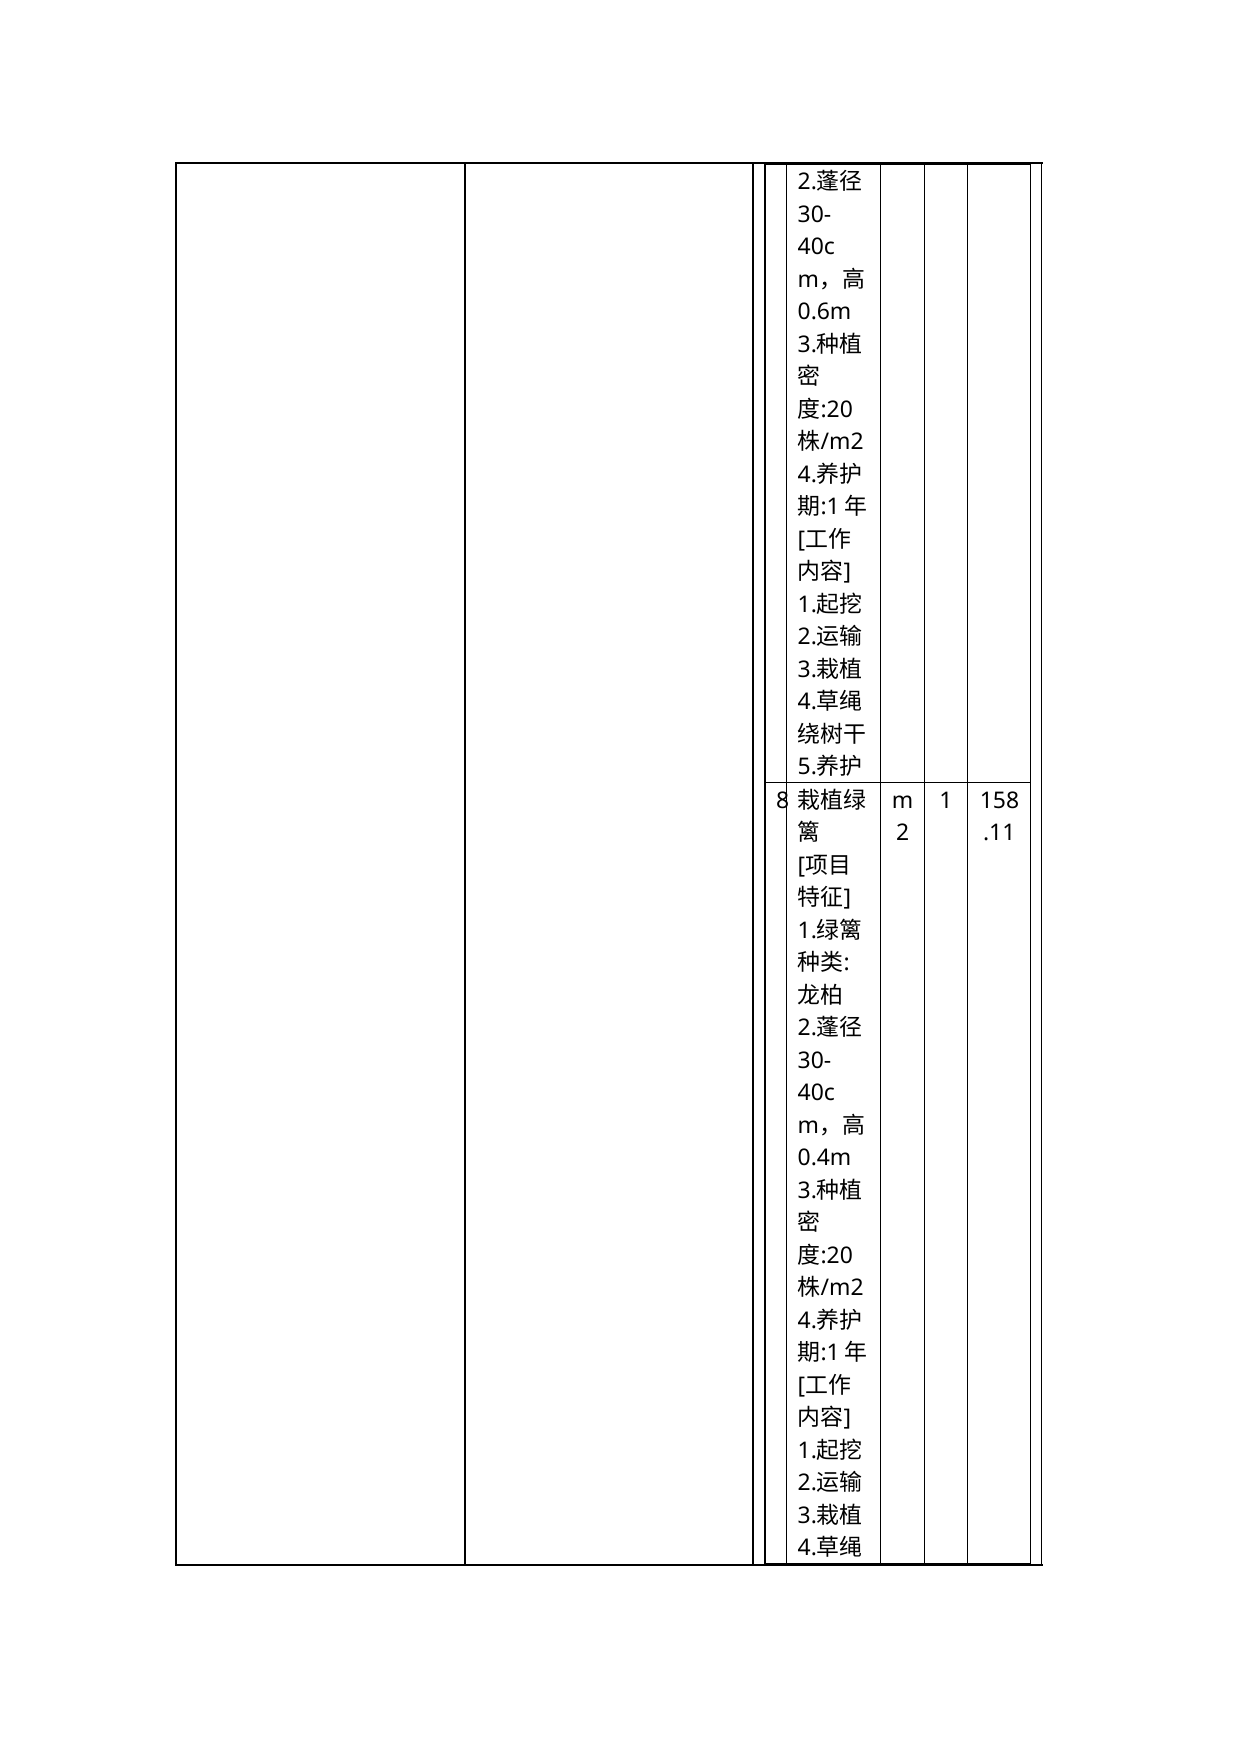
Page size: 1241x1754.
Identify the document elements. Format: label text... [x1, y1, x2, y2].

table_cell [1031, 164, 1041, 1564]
table_cell 1 [466, 164, 752, 1564]
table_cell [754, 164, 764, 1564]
table_cell [177, 164, 464, 1564]
